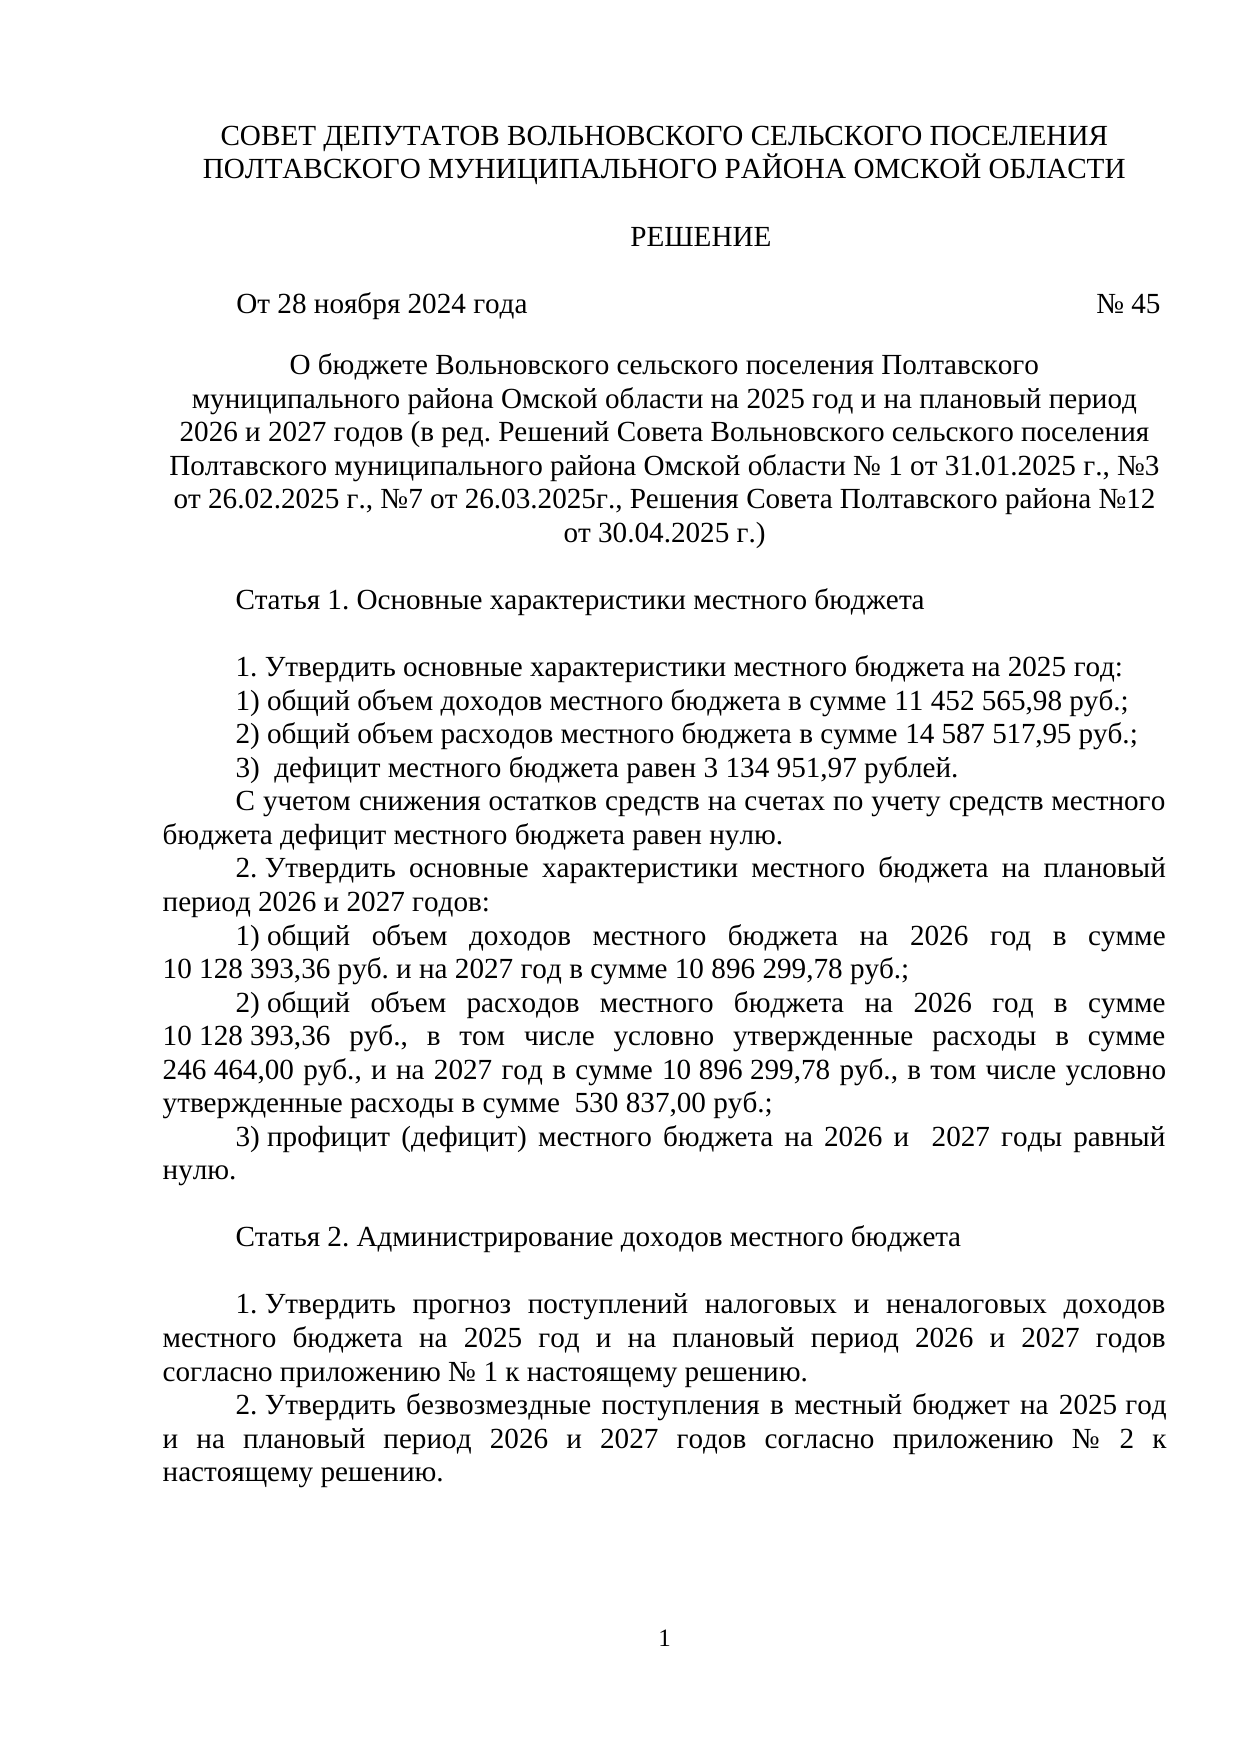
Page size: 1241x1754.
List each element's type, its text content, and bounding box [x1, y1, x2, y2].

text 1. Утвердить основные характеристики местного бюджета на 2025 год: [162, 649, 1166, 683]
text С учетом снижения остатков средств на счетах по учету средств местного бюджета дефицит местного бюджета равен нулю. [162, 783, 1166, 851]
text СОВЕТ ДЕПУТАТОВ ВОЛЬНОВСКОГО СЕЛЬСКОГО ПОСЕЛЕНИЯ [162, 118, 1166, 152]
text Статья 1. Основные характеристики местного бюджета [162, 582, 1166, 616]
text 1. Утвердить прогноз поступлений налоговых и неналоговых доходов местного бюджета на 2025 год и на плановый период 2026 и 2027 годов согласно приложению № 1 к настоящему решению. [162, 1287, 1166, 1387]
text муниципального района Омской области на 2025 год и на плановый период 2026 и 2027 годов (в ред. Решений Совета Вольновского сельского поселения Полтавского муниципального района Омской области № 1 от 31.01.2025 г., №3 от 26.02.2025 г., №7 от 26.03.2025г., Решения Совета Полтавского района №12 [162, 381, 1166, 515]
text О бюджете Вольновского сельского поселения Полтавского [162, 347, 1166, 381]
text 3) дефицит местного бюджета равен 3 134 951,97 рублей. [162, 750, 1166, 783]
text 2) общий объем расходов местного бюджета в сумме 14 587 517,95 руб.; [162, 716, 1166, 750]
text 3) профицит (дефицит) местного бюджета на 2026 и 2027 годы равный нулю. [162, 1119, 1166, 1186]
text 1) общий объем доходов местного бюджета на 2026 год в сумме 10 128 393,36 руб. и на 2027 год в сумме 10 896 299,78 руб.; [162, 918, 1166, 985]
text Статья 2. Администрирование доходов местного бюджета [162, 1219, 1166, 1253]
text от 30.04.2025 г.) [162, 515, 1166, 549]
text 2) общий объем расходов местного бюджета на 2026 год в сумме 10 128 393,36 руб., в том числе условно утвержденные расходы в сумме 246 464,00 руб., и на 2027 год в сумме 10 896 299,78 руб., в том числе условно утвержденные расходы в сумме 530 837,00 руб.; [162, 985, 1166, 1119]
text 2. Утвердить основные характеристики местного бюджета на плановый период 2026 и 2027 годов: [162, 851, 1166, 918]
text От 28 ноября 2024 года № 45 [162, 286, 1166, 319]
text 2. Утвердить безвозмездные поступления в местный бюджет на 2025 год и на плановый период 2026 и 2027 годов согласно приложению № 2 к настоящему решению. [162, 1387, 1166, 1488]
text 1) общий объем доходов местного бюджета в сумме 11 452 565,98 руб.; [162, 683, 894, 716]
text РЕШЕНИЕ [162, 219, 1166, 252]
text Полтавского муниципального района Омской области [162, 152, 1166, 185]
